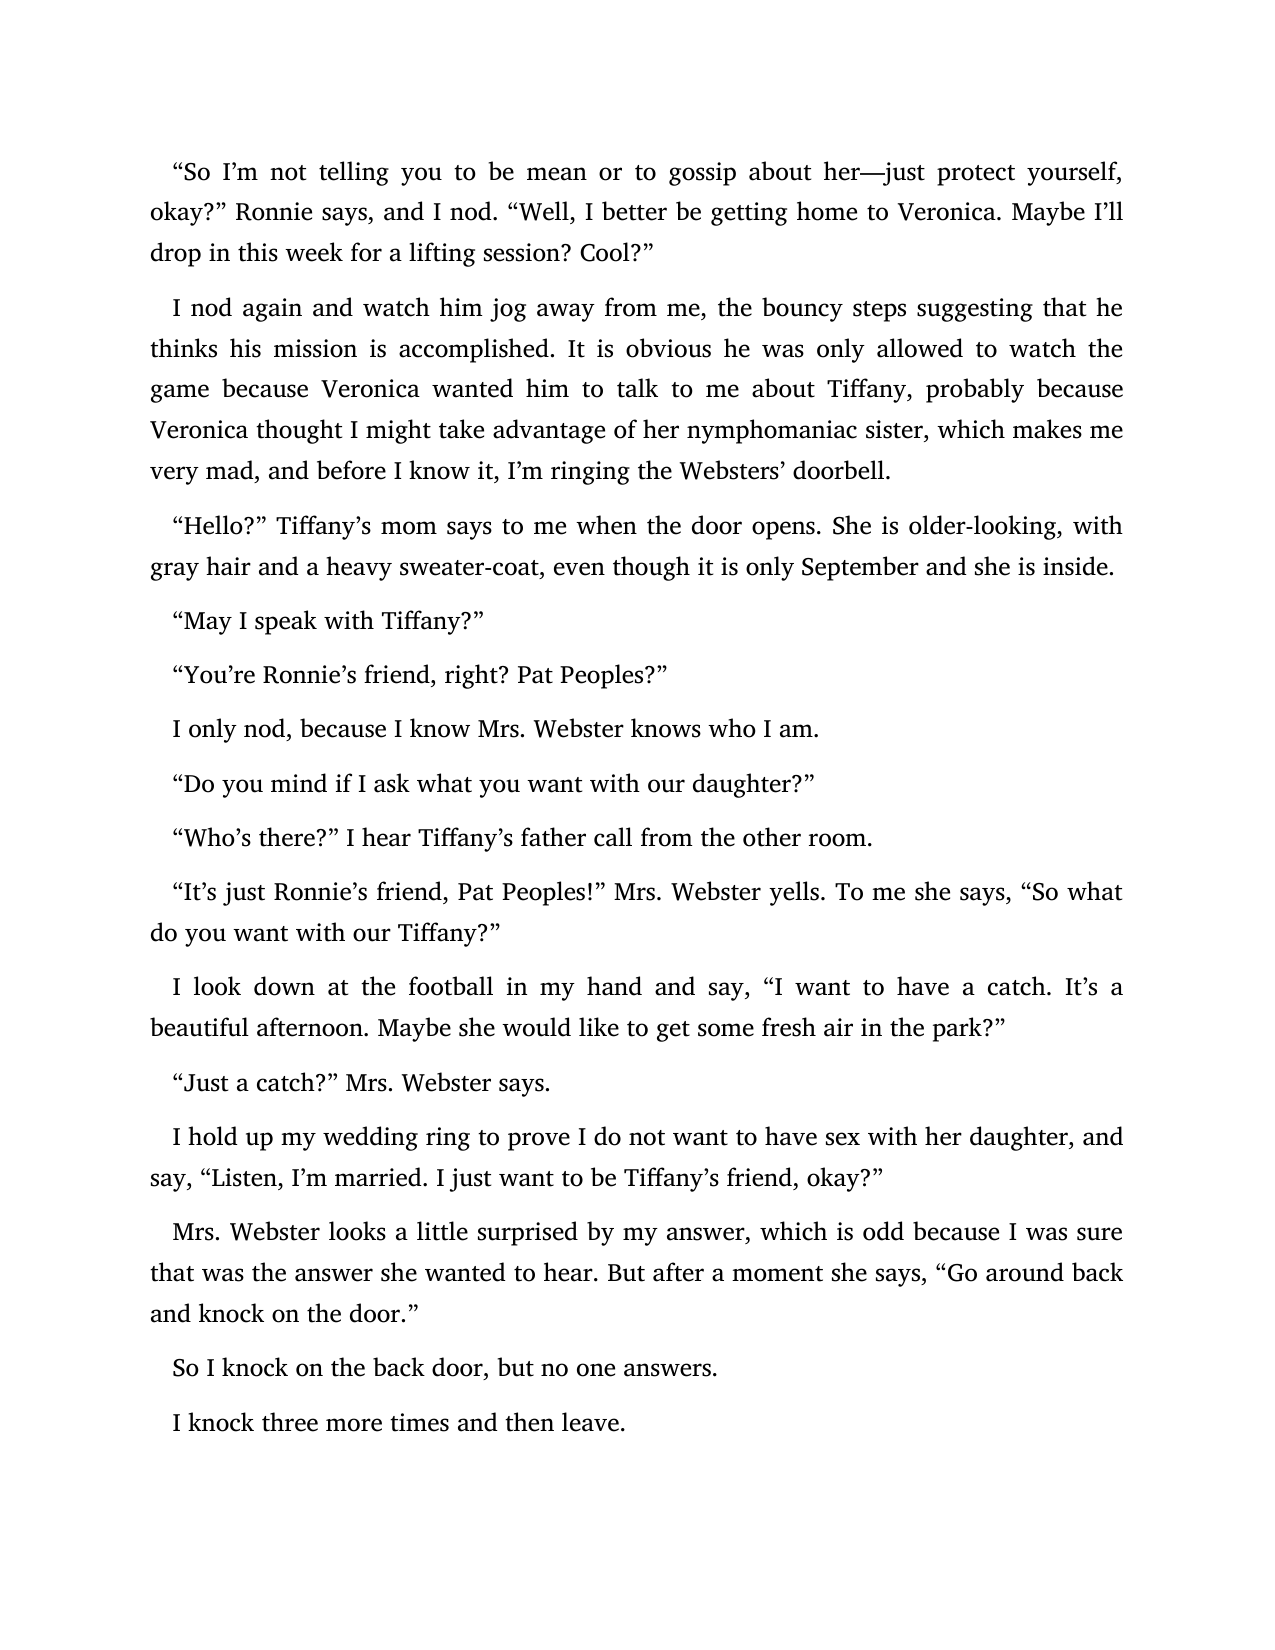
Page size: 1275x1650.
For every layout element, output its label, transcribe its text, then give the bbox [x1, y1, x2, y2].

text “May I speak with Tiffany?” [150, 599, 1125, 640]
text “It’s just Ronnie’s friend, Pat Peoples!” Mrs. Webster yells. To me she says, “So what do you want with our Tiffany?” [150, 871, 1125, 953]
text “Who’s there?” I hear Tiffany’s father call from the other room. [150, 816, 1125, 857]
text I knock three more times and then leave. [150, 1401, 1125, 1442]
text I nod again and watch him jog away from me, the bouncy steps suggesting that he thinks his mission is accomplished. It is obvious he was only allowed to watch the game because Veronica wanted him to talk to me about Tiffany, probably because Veronica thought I might take advantage of her nymphomaniac sister, which makes me very mad, and before I know it, I’m ringing the Websters’ doorbell. [150, 286, 1125, 491]
text I only nod, because I know Mrs. Webster knows who I am. [150, 708, 1125, 749]
text I look down at the football in my hand and say, “I want to have a catch. It’s a beautiful afternoon. Maybe she would like to get some fresh air in the park?” [150, 966, 1125, 1048]
text “So I’m not telling you to be mean or to gossip about her—just protect yourself, okay?” Ronnie says, and I nod. “Well, I better be getting home to Veronica. Maybe I’ll drop in this week for a lifting session? Cool?” [150, 150, 1125, 273]
text So I knock on the back door, but no one answers. [150, 1347, 1125, 1388]
text “You’re Ronnie’s friend, right? Pat Peoples?” [150, 654, 1125, 694]
text I hold up my wedding ring to prove I do not want to have sex with her daughter, and say, “Listen, I’m married. I just want to be Tiffany’s friend, okay?” [150, 1115, 1125, 1197]
text “Hello?” Tiffany’s mom says to me when the door opens. She is older-looking, with gray hair and a heavy sweater-coat, even though it is only September and she is inside. [150, 504, 1125, 586]
text “Do you mind if I ask what you want with our daughter?” [150, 762, 1125, 803]
text “Just a catch?” Mrs. Webster says. [150, 1061, 1125, 1102]
text Mrs. Webster looks a little surprised by my answer, which is odd because I was sure that was the answer she wanted to hear. But after a moment she says, “Go around back and knock on the door.” [150, 1211, 1125, 1333]
